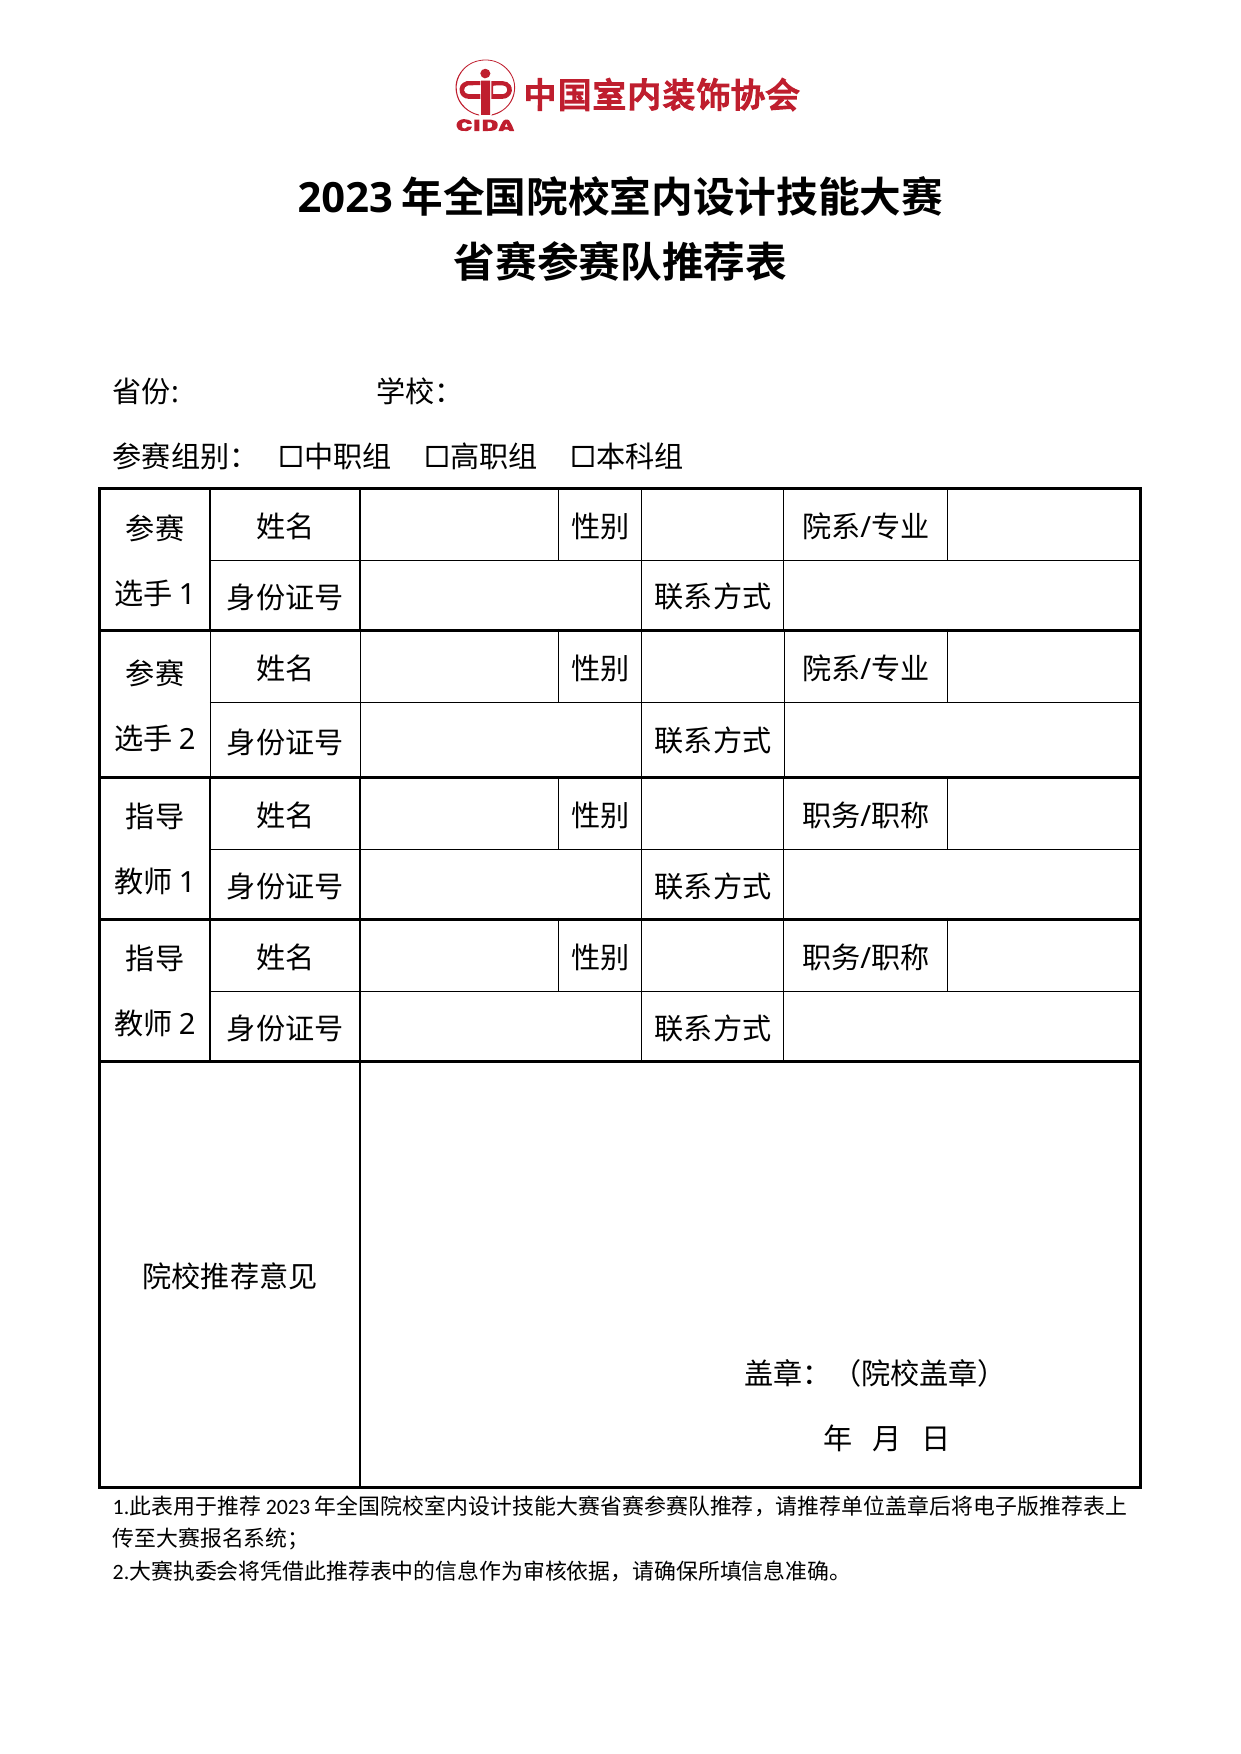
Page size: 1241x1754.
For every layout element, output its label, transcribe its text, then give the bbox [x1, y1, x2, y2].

text 省赛参赛队推荐表 [112, 227, 1128, 292]
list 1.此表用于推荐2023年全国院校室内设计技能大赛省赛参赛队推荐，请推荐单位盖章后将电子版推荐表上传至大赛报名系统； [112, 1489, 1128, 1554]
table_header [361, 490, 558, 560]
table_header 姓名 [211, 490, 359, 560]
table_cell [785, 703, 1139, 776]
table_cell 指导 教师1 [101, 779, 209, 918]
table_cell [361, 921, 558, 991]
table_cell [361, 703, 641, 776]
table_header 参赛 选手1 [101, 490, 209, 629]
table_cell 性别 [559, 779, 641, 849]
table_cell [361, 632, 558, 702]
table_cell 身份证号 [211, 703, 360, 776]
table_cell 身份证号 [211, 561, 359, 629]
table_cell [948, 632, 1139, 702]
table_cell [642, 632, 784, 702]
table_header 院系/专业 [784, 490, 947, 560]
table_cell 姓名 [211, 779, 359, 849]
table_cell 职务/职称 [784, 779, 947, 849]
text 参赛组别： 中职组 高职组 本科组 [112, 422, 1128, 487]
table_cell [784, 992, 1139, 1060]
table_cell 院系/专业 [785, 632, 947, 702]
table_header [948, 490, 1139, 560]
table_cell 盖章：（院校盖章） 年 月 日 [361, 1063, 1139, 1486]
table_header 性别 [559, 490, 641, 560]
table_cell 联系方式 [642, 992, 783, 1060]
text 2023年全国院校室内设计技能大赛 [112, 162, 1128, 227]
table_cell 姓名 [211, 921, 359, 991]
table_cell 联系方式 [642, 850, 783, 918]
table_cell [948, 921, 1139, 991]
table_cell 性别 [559, 921, 641, 991]
table_header [642, 490, 783, 560]
table_cell 职务/职称 [784, 921, 947, 991]
table_cell [361, 561, 641, 629]
table_cell [784, 561, 1139, 629]
table_cell [642, 921, 783, 991]
table_cell 指导 教师2 [101, 921, 209, 1060]
text 省份: 学校： [112, 357, 1128, 422]
table_cell [361, 779, 558, 849]
table_cell [784, 850, 1139, 918]
list 2.大赛执委会将凭借此推荐表中的信息作为审核依据，请确保所填信息准确。 [112, 1554, 1128, 1587]
table_cell 联系方式 [642, 561, 783, 629]
table_cell 身份证号 [211, 992, 359, 1060]
table_cell 参赛 选手2 [101, 632, 210, 776]
table_cell 身份证号 [211, 850, 359, 918]
table_cell 姓名 [211, 632, 360, 702]
table_cell 院校推荐意见 [101, 1063, 359, 1486]
table_cell [361, 992, 641, 1060]
table_cell 性别 [559, 632, 641, 702]
table_cell [642, 779, 783, 849]
table_cell [361, 850, 641, 918]
table_cell 联系方式 [642, 703, 784, 776]
table_cell [948, 779, 1139, 849]
